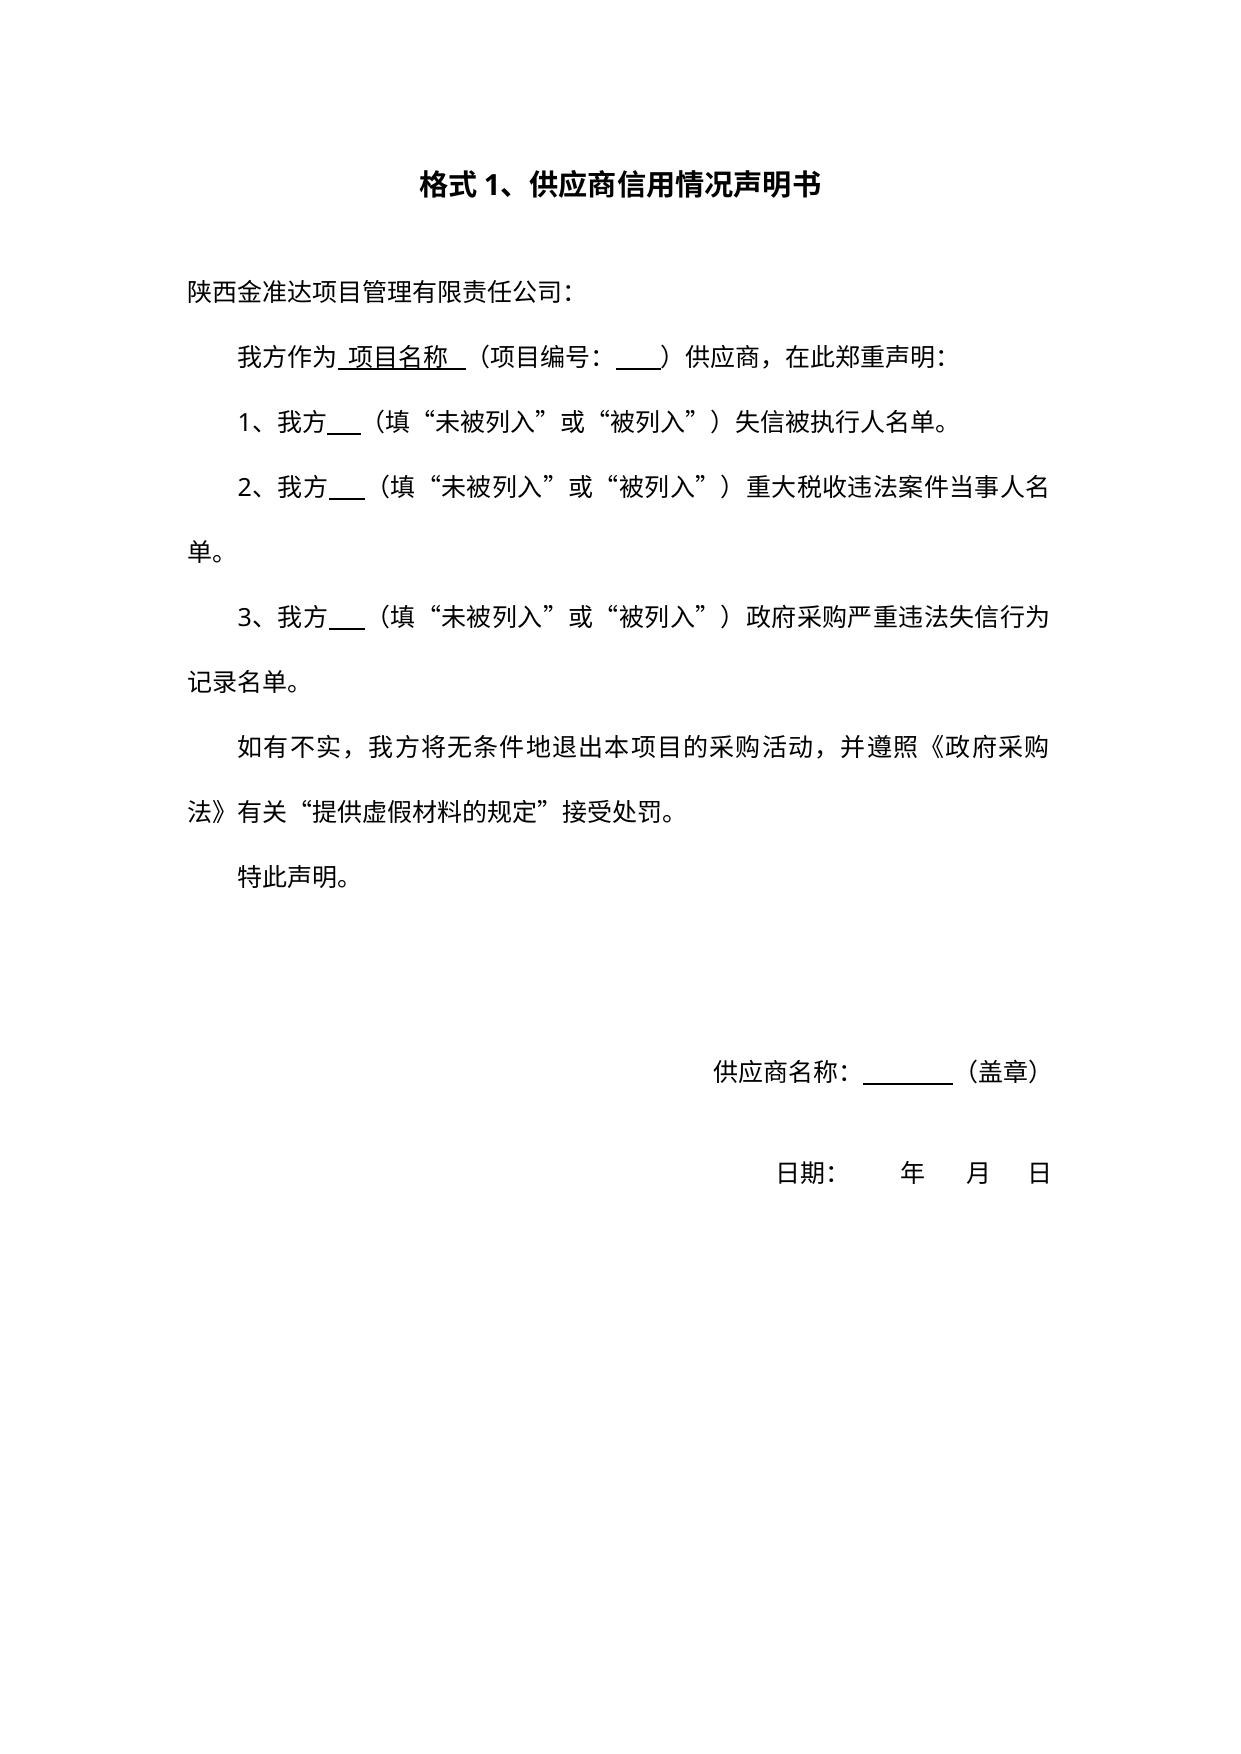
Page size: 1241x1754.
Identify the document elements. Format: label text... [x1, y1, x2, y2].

text 供应商名称： （盖章） [187, 1038, 1053, 1103]
text 3、我方 （填“未被列入”或“被列入”）政府采购严重违法失信行为记录名单。 [187, 583, 1053, 713]
text 特此声明。 [187, 843, 1053, 908]
text 日期： 年 月 日 [187, 1139, 1053, 1204]
text 陕西金准达项目管理有限责任公司： [187, 258, 1053, 323]
text 我方作为 项目名称 （项目编号： ）供应商，在此郑重声明： [187, 323, 1053, 388]
text 如有不实，我方将无条件地退出本项目的采购活动，并遵照《政府采购法》有关“提供虚假材料的规定”接受处罚。 [187, 713, 1053, 843]
text 2、我方 （填“未被列入”或“被列入”）重大税收违法案件当事人名单。 [187, 453, 1053, 583]
text 1、我方 （填“未被列入”或“被列入”）失信被执行人名单。 [187, 388, 1053, 453]
text 格式1、供应商信用情况声明书 [187, 162, 1053, 204]
